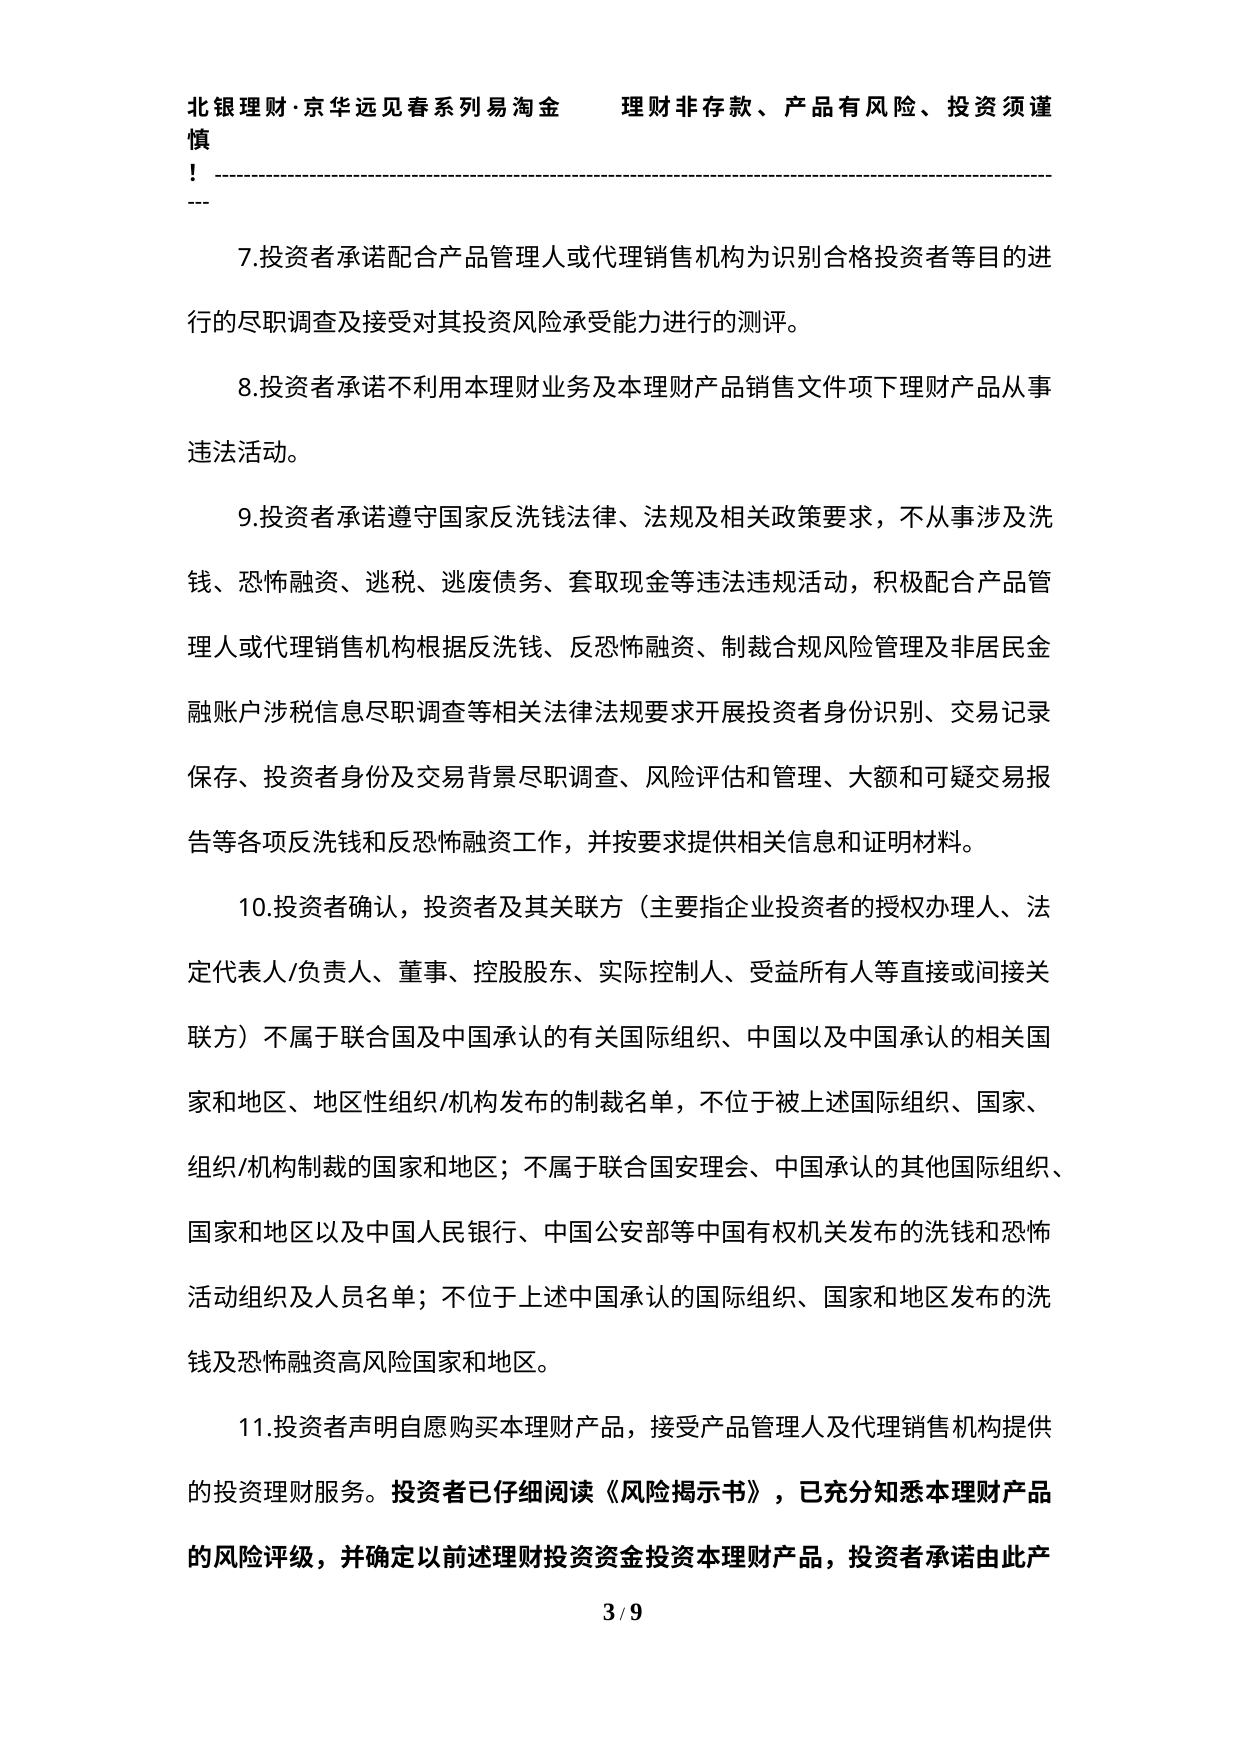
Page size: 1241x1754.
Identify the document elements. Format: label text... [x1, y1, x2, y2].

text 8.投资者承诺不利用本理财业务及本理财产品销售文件项下理财产品从事违法活动。 [187, 353, 1053, 483]
text 10.投资者确认，投资者及其关联方（主要指企业投资者的授权办理人、法定代表人/负责人、董事、控股股东、实际控制人、受益所有人等直接或间接关联方）不属于联合国及中国承认的有关国际组织、中国以及中国承认的相关国家和地区、地区性组织/机构发布的制裁名单，不位于被上述国际组织、国家、组织/机构制裁的国家和地区；不属于联合国安理会、中国承认的其他国际组织、国家和地区以及中国人民银行、中国公安部等中国有权机关发布的洗钱和恐怖活动组织及人员名单；不位于上述中国承认的国际组织、国家和地区发布的洗钱及恐怖融资高风险国家和地区。 [187, 873, 1053, 1393]
text 9.投资者承诺遵守国家反洗钱法律、法规及相关政策要求，不从事涉及洗钱、恐怖融资、逃税、逃废债务、套取现金等违法违规活动，积极配合产品管理人或代理销售机构根据反洗钱、反恐怖融资、制裁合规风险管理及非居民金融账户涉税信息尽职调查等相关法律法规要求开展投资者身份识别、交易记录保存、投资者身份及交易背景尽职调查、风险评估和管理、大额和可疑交易报告等各项反洗钱和反恐怖融资工作，并按要求提供相关信息和证明材料。 [187, 483, 1053, 873]
text 7.投资者承诺配合产品管理人或代理销售机构为识别合格投资者等目的进行的尽职调查及接受对其投资风险承受能力进行的测评。 [187, 223, 1053, 353]
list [187, 1393, 1053, 1588]
